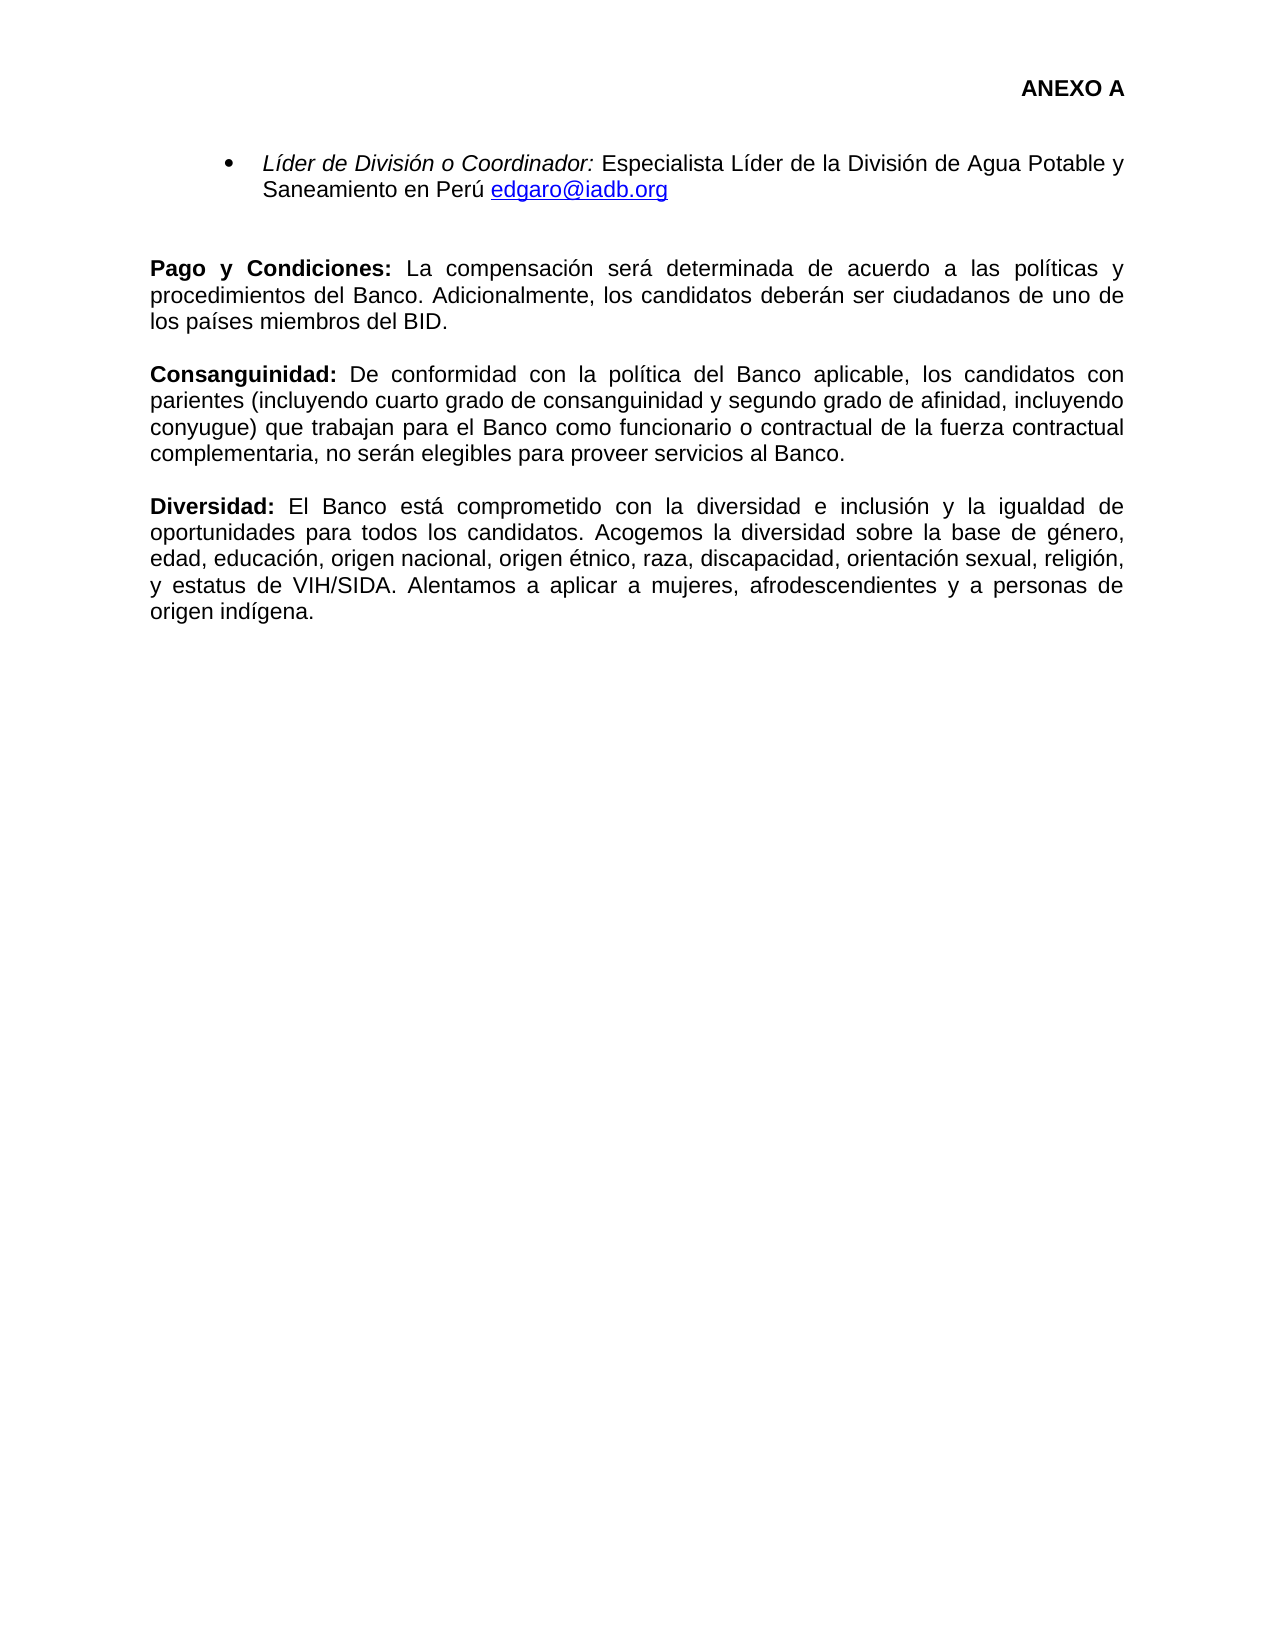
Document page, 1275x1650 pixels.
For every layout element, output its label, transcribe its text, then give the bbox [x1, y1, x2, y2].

text Consanguinidad: De conformidad con la política del Banco aplicable, los candidatos con parientes (incluyendo cuarto grado de consanguinidad y segundo grado de afinidad, incluyendo conyugue) que trabajan para el Banco como funcionario o contractual de la fuerza contractual complementaria, no serán elegibles para proveer servicios al Banco. [150, 361, 1125, 466]
list Líder de División o Coordinador: Especialista Líder de la División de Agua Potable y Saneamiento en Perú edgaro@iadb.org [225, 150, 1125, 203]
text Pago y Condiciones: La compensación será determinada de acuerdo a las políticas y procedimientos del Banco. Adicionalmente, los candidatos deberán ser ciudadanos de uno de los países miembros del BID. [150, 255, 1125, 334]
text Diversidad: El Banco está comprometido con la diversidad e inclusión y la igualdad de oportunidades para todos los candidatos. Acogemos la diversidad sobre la base de género, edad, educación, origen nacional, origen étnico, raza, discapacidad, orientación sexual, religión, y estatus de VIH/SIDA. Alentamos a aplicar a mujeres, afrodescendientes y a personas de origen indígena. [150, 493, 1125, 624]
